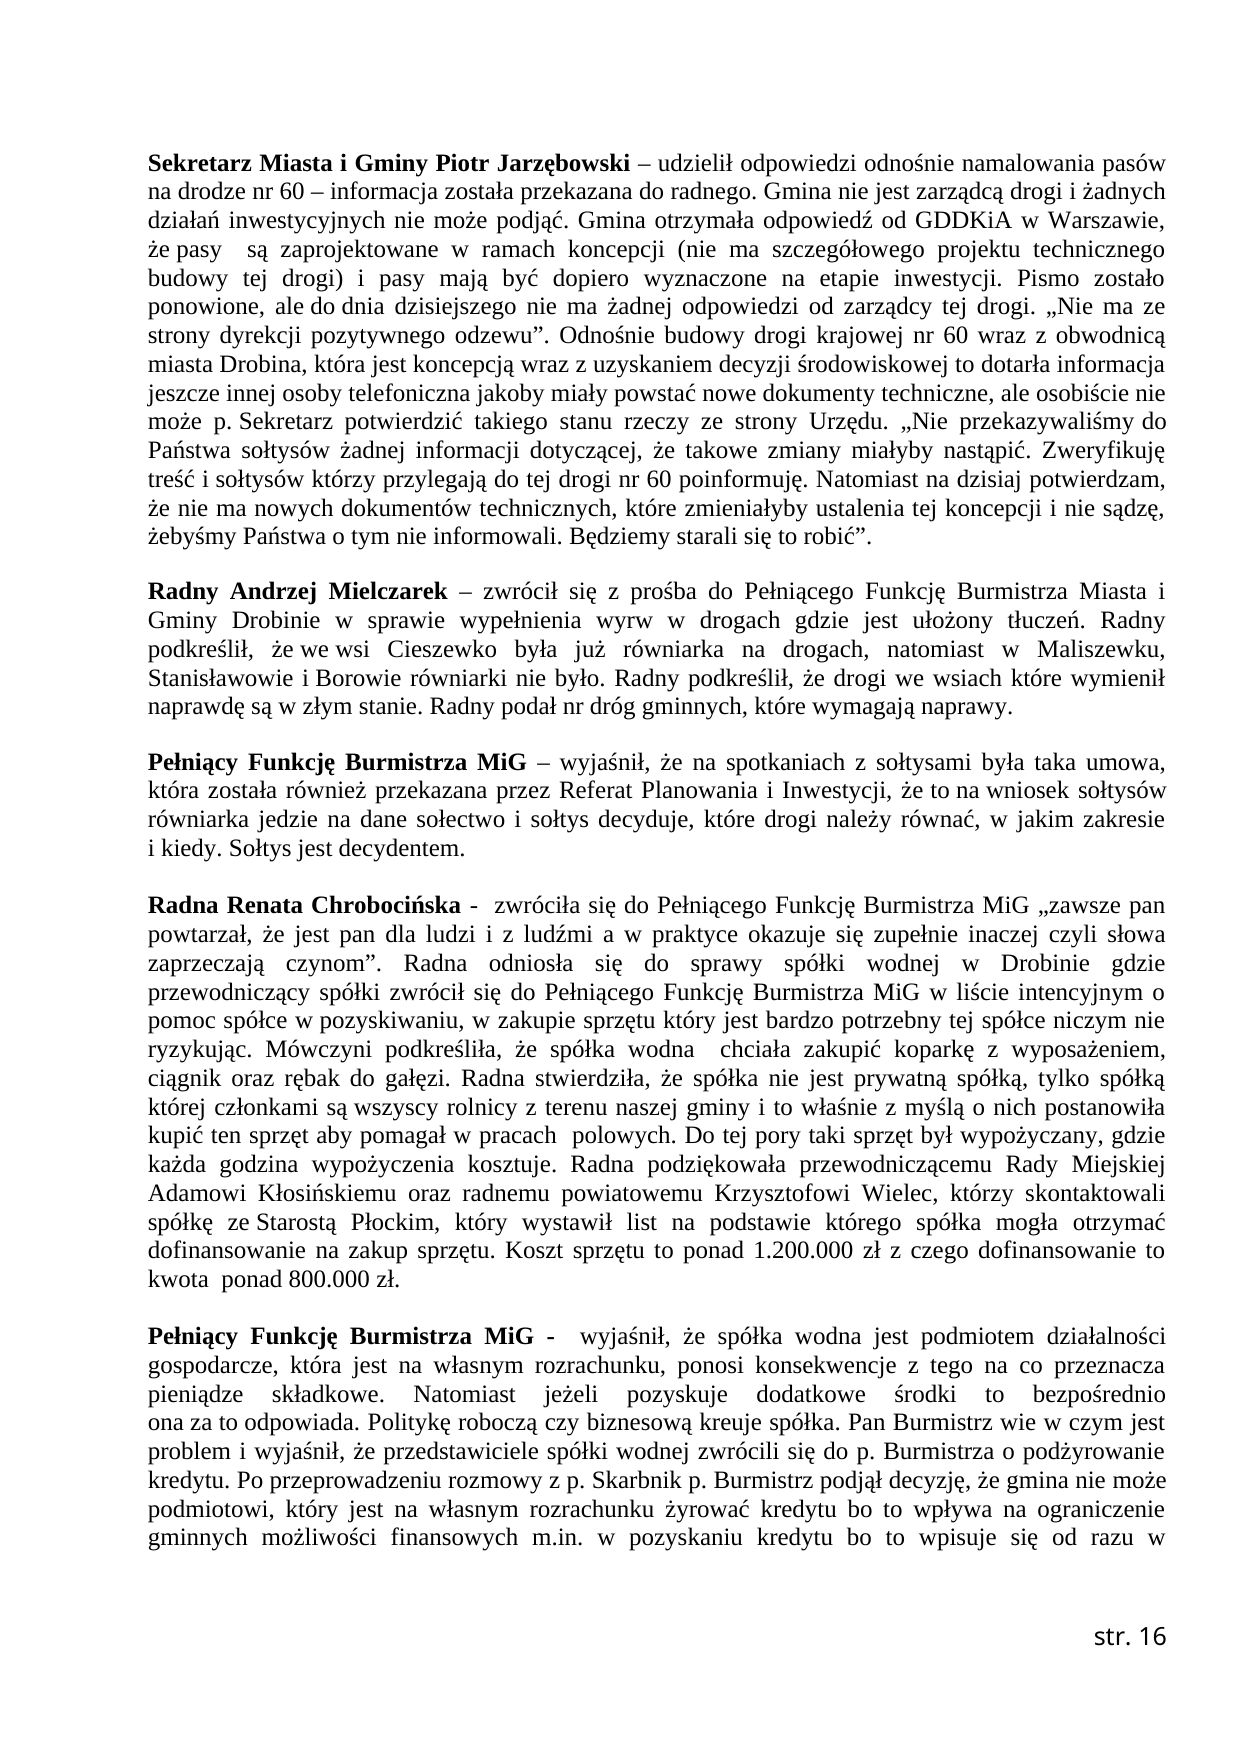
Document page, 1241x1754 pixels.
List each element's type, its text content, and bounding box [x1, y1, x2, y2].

text Radna Renata Chrobocińska - zwróciła się do Pełniącego Funkcję Burmistrza MiG „zawsze pan powtarzał, że jest pan dla ludzi i z ludźmi a w praktyce okazuje się zupełnie inaczej czyli słowa zaprzeczają czynom”. Radna odniosła się do sprawy spółki wodnej w Drobinie gdzie przewodniczący spółki zwrócił się do Pełniącego Funkcję Burmistrza MiG w liście intencyjnym o pomoc spółce w pozyskiwaniu, w zakupie sprzętu który jest bardzo potrzebny tej spółce niczym nie ryzykując. Mówczyni podkreśliła, że spółka wodna chciała zakupić koparkę z wyposażeniem, ciągnik oraz rębak do gałęzi. Radna stwierdziła, że spółka nie jest prywatną spółką, tylko spółką której członkami są wszyscy rolnicy z terenu naszej gminy i to właśnie z myślą o nich postanowiła kupić ten sprzęt aby pomagał w pracach polowych. Do tej pory taki sprzęt był wypożyczany, gdzie każda godzina wypożyczenia kosztuje. Radna podziękowała przewodniczącemu Rady Miejskiej Adamowi Kłosińskiemu oraz radnemu powiatowemu Krzysztofowi Wielec, którzy skontaktowali spółkę ze Starostą Płockim, który wystawił list na podstawie którego spółka mogła otrzymać dofinansowanie na zakup sprzętu. Koszt sprzętu to ponad 1.200.000 zł z czego dofinansowanie to kwota ponad 800.000 zł. [148, 890, 1167, 1293]
text Radny Andrzej Mielczarek – zwrócił się z prośba do Pełniącego Funkcję Burmistrza Miasta i Gminy Drobinie w sprawie wypełnienia wyrw w drogach gdzie jest ułożony tłuczeń. Radny podkreślił, że we wsi Cieszewko była już równiarka na drogach, natomiast w Maliszewku, Stanisławowie i Borowie równiarki nie było. Radny podkreślił, że drogi we wsiach które wymienił naprawdę są w złym stanie. Radny podał nr dróg gminnych, które wymagają naprawy. [148, 576, 1167, 720]
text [148, 1321, 1167, 1551]
text Pełniący Funkcję Burmistrza MiG – wyjaśnił, że na spotkaniach z sołtysami była taka umowa, która została również przekazana przez Referat Planowania i Inwestycji, że to na wniosek sołtysów równiarka jedzie na dane sołectwo i sołtys decyduje, które drogi należy równać, w jakim zakresie i kiedy. Sołtys jest decydentem. [148, 747, 1167, 862]
text Sekretarz Miasta i Gminy Piotr Jarzębowski – udzielił odpowiedzi odnośnie namalowania pasów na drodze nr 60 – informacja została przekazana do radnego. Gmina nie jest zarządcą drogi i żadnych działań inwestycyjnych nie może podjąć. Gmina otrzymała odpowiedź od GDDKiA w Warszawie, że pasy są zaprojektowane w ramach koncepcji (nie ma szczegółowego projektu technicznego budowy tej drogi) i pasy mają być dopiero wyznaczone na etapie inwestycji. Pismo zostało ponowione, ale do dnia dzisiejszego nie ma żadnej odpowiedzi od zarządcy tej drogi. „Nie ma ze strony dyrekcji pozytywnego odzewu”. Odnośnie budowy drogi krajowej nr 60 wraz z obwodnicą miasta Drobina, która jest koncepcją wraz z uzyskaniem decyzji środowiskowej to dotarła informacja jeszcze innej osoby telefoniczna jakoby miały powstać nowe dokumenty techniczne, ale osobiście nie może p. Sekretarz potwierdzić takiego stanu rzeczy ze strony Urzędu. „Nie przekazywaliśmy do Państwa sołtysów żadnej informacji dotyczącej, że takowe zmiany miałyby nastąpić. Zweryfikuję treść i sołtysów którzy przylegają do tej drogi nr 60 poinformuję. Natomiast na dzisiaj potwierdzam, że nie ma nowych dokumentów technicznych, które zmieniałyby ustalenia tej koncepcji i nie sądzę, żebyśmy Państwa o tym nie informowali. Będziemy starali się to robić”. [148, 148, 1167, 550]
